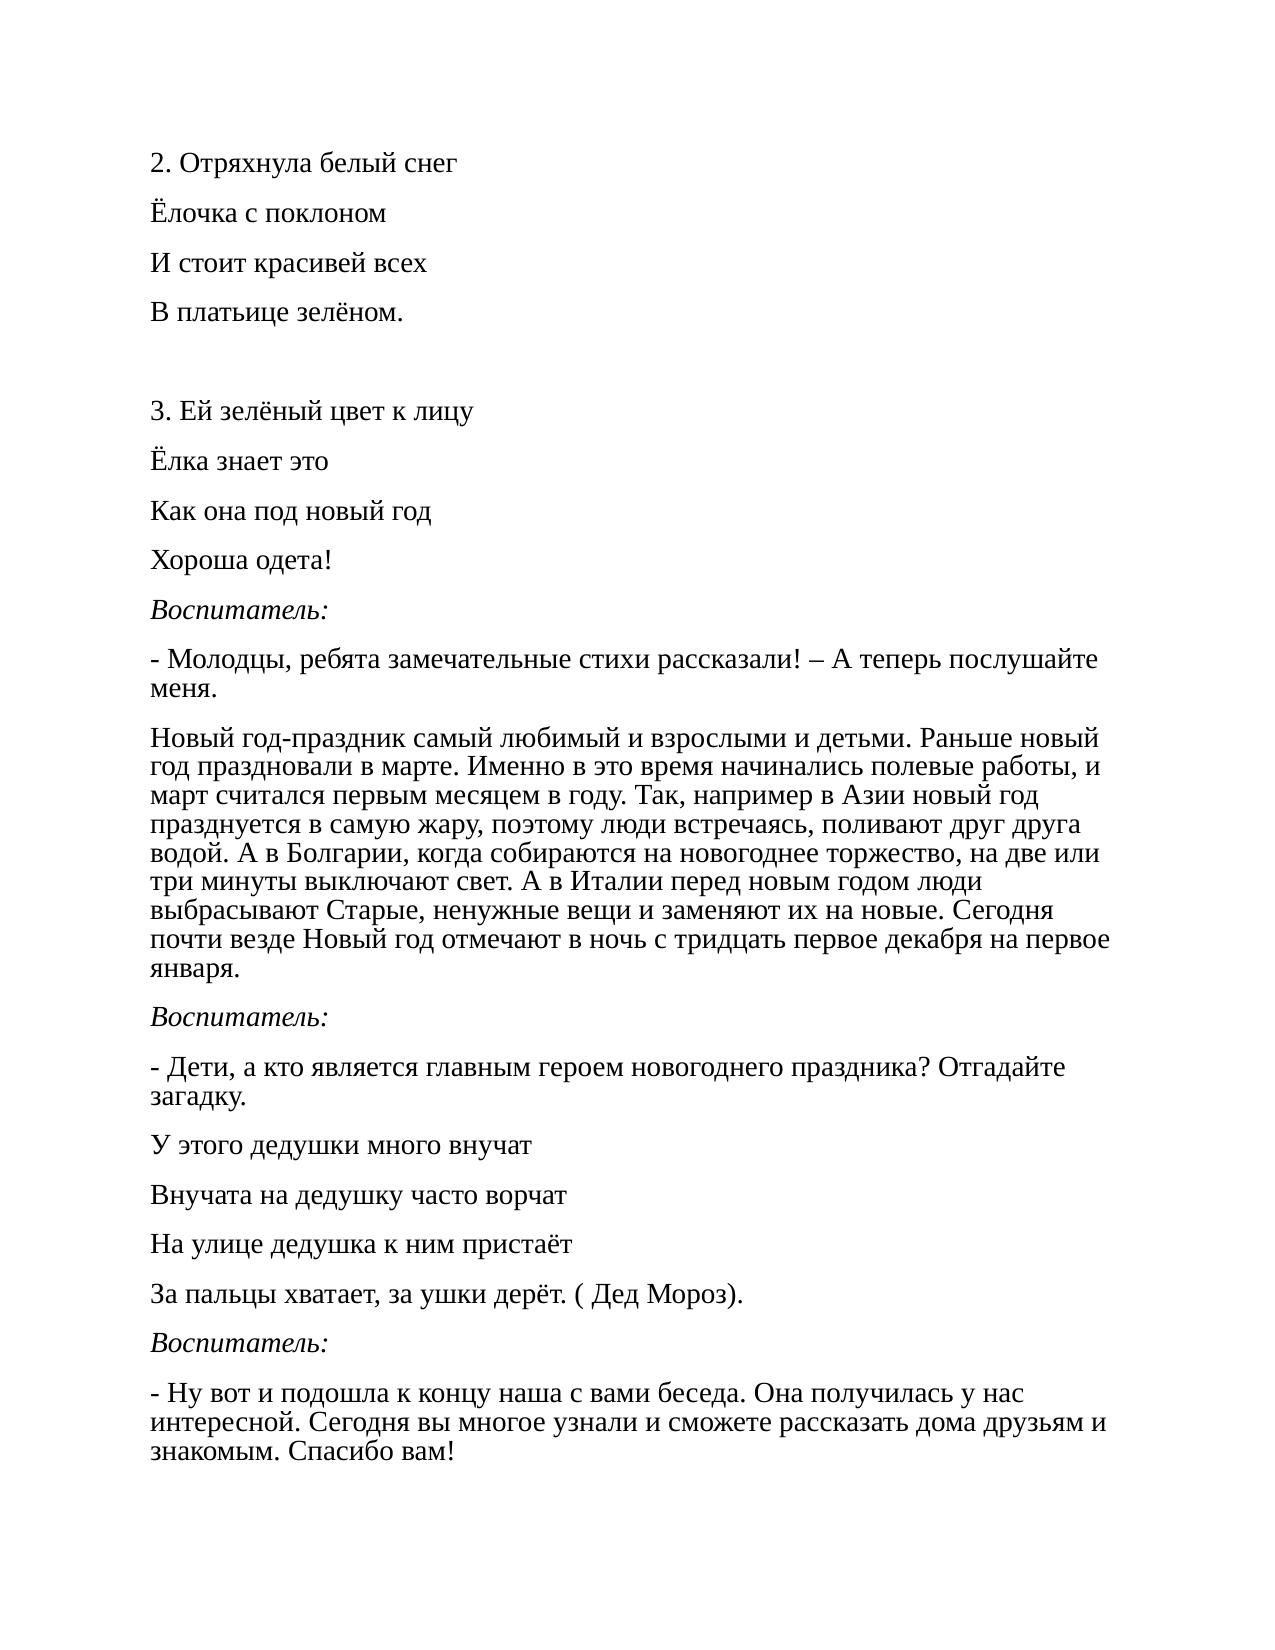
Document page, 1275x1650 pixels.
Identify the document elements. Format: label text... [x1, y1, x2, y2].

text Ёлка знает это [150, 447, 1125, 476]
text - Ну вот и подошла к концу наша с вами беседа. Она получилась у нас интересной. Сегодня вы многое узнали и сможете рассказать дома друзьям и знакомым. Спасибо вам! [150, 1379, 1125, 1466]
text Хороша одета! [150, 547, 1125, 575]
text Внучата на дедушку часто ворчат [150, 1181, 1125, 1210]
text Ёлочка с поклоном [150, 199, 1125, 228]
text - Молодцы, ребята замечательные стихи рассказали! – А теперь послушайте меня. [150, 646, 1125, 703]
text Воспитатель: [150, 1330, 1125, 1359]
text 2. Отряхнула белый снег [150, 150, 1125, 179]
text И стоит красивей всех [150, 249, 1125, 278]
text 3. Ей зелёный цвет к лицу [150, 398, 1125, 427]
text В платьице зелёном. [150, 299, 1125, 327]
text На улице дедушка к ним пристаёт [150, 1231, 1125, 1259]
text Как она под новый год [150, 497, 1125, 526]
text Новый год-праздник самый любимый и взрослыми и детьми. Раньше новый год праздновали в марте. Именно в это время начинались полевые работы, и март считался первым месяцем в году. Так, например в Азии новый год празднуется в самую жару, поэтому люди встречаясь, поливают друг друга водой. А в Болгарии, когда собираются на новогоднее торжество, на две или три минуты выключают свет. А в Италии перед новым годом люди выбрасывают Старые, ненужные вещи и заменяют их на новые. Сегодня почти везде Новый год отмечают в ночь с тридцать первое декабря на первое января. [150, 724, 1125, 983]
text У этого дедушки много внучат [150, 1132, 1125, 1160]
text - Дети, а кто является главным героем новогоднего праздника? Отгадайте загадку. [150, 1053, 1125, 1111]
text Воспитатель: [150, 596, 1125, 625]
text За пальцы хватает, за ушки дерёт. ( Дед Мороз). [150, 1280, 1125, 1309]
text Воспитатель: [150, 1004, 1125, 1032]
